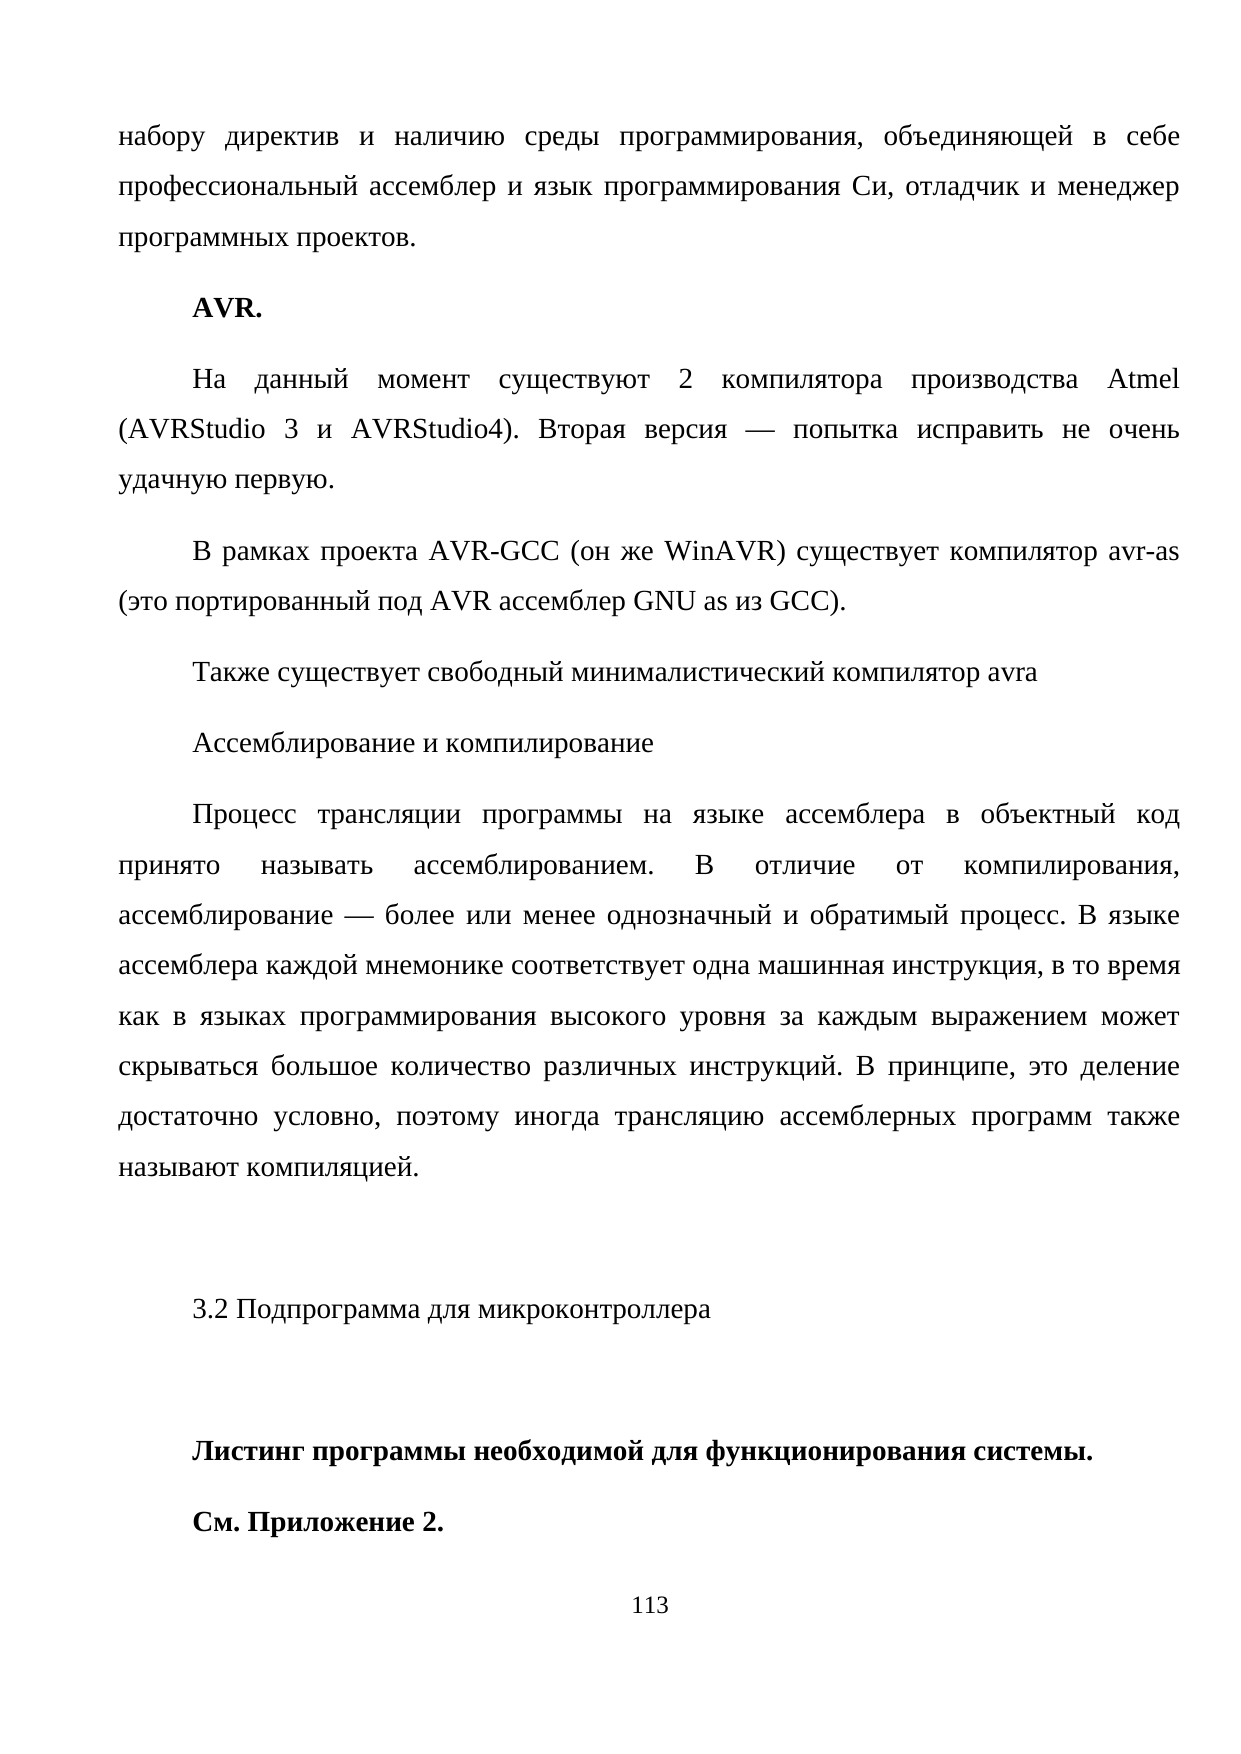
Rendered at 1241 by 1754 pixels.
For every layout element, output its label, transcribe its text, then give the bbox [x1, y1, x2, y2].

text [118, 118, 1181, 252]
text AVR. [118, 290, 1181, 323]
text В рамках проекта AVR-GCC (он же WinAVR) существует компилятор avr-as (это портированный под AVR ассемблер GNU as из GCC). [118, 533, 1181, 617]
text 3.2 Подпрограмма для микроконтроллера [118, 1291, 1181, 1324]
text На данный момент существуют 2 компилятора производства Atmel (AVRStudio 3 и AVRStudio4). Вторая версия — попытка исправить не очень удачную первую. [118, 361, 1181, 495]
text Также существует свободный минималистический компилятор avra [118, 654, 1181, 688]
text Ассемблирование и компилирование [118, 725, 1181, 759]
text См. Приложение 2. [118, 1504, 1181, 1538]
text Листинг программы необходимой для функционирования системы. [118, 1433, 1181, 1467]
text Процесс трансляции программы на языке ассемблера в объектный код принято называть ассемблированием. В отличие от компилирования, ассемблирование — более или менее однозначный и обратимый процесс. В языке ассемблера каждой мнемонике соответствует одна машинная инструкция, в то время как в языках программирования высокого уровня за каждым выражением может скрываться большое количество различных инструкций. В принципе, это деление достаточно условно, поэтому иногда трансляцию ассемблерных программ также называют компиляцией. [118, 797, 1181, 1182]
